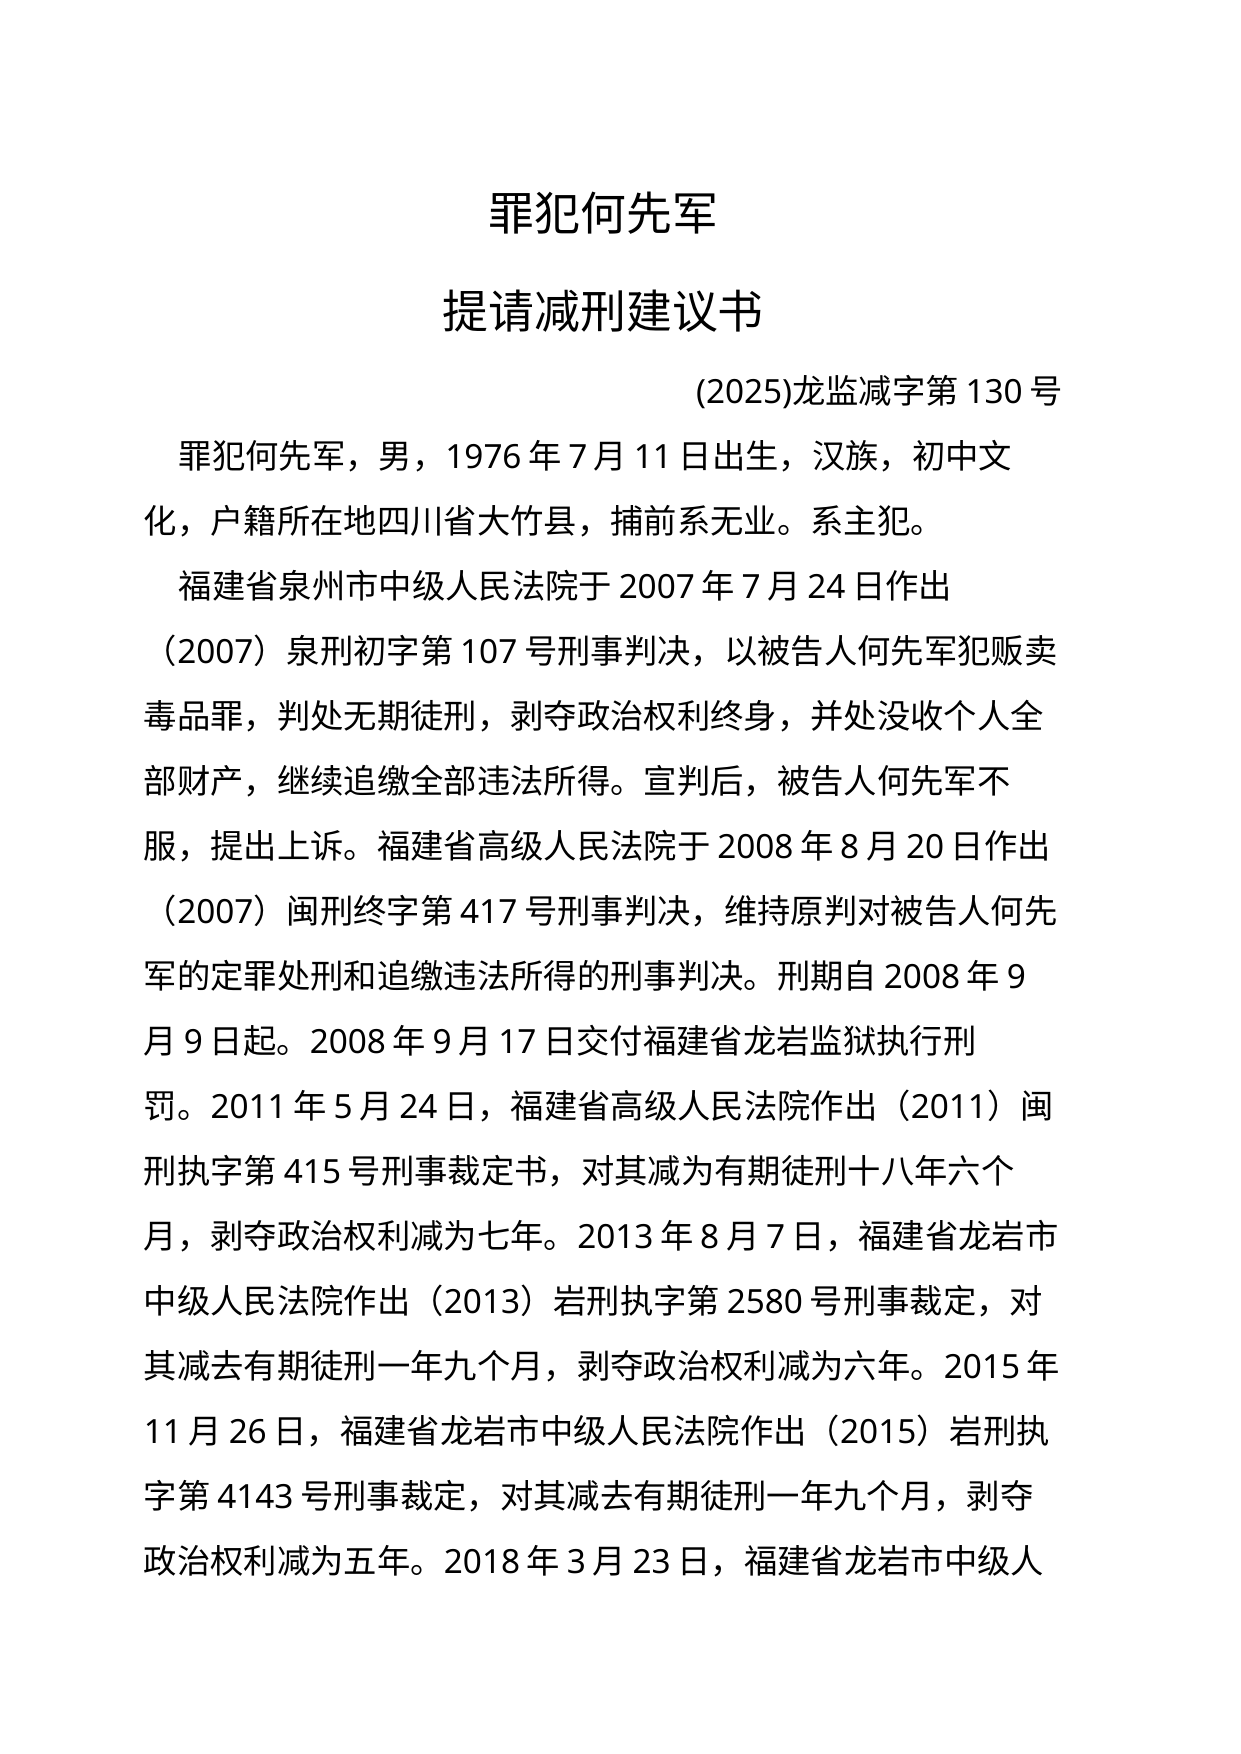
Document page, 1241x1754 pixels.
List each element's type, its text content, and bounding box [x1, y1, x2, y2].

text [144, 552, 1062, 1592]
text (2025)龙监减字第130号 [144, 357, 1062, 422]
text 提请减刑建议书 [144, 259, 1062, 357]
text 罪犯何先军，男，1976年7月11日出生，汉族，初中文化，户籍所在地四川省大竹县，捕前系无业。系主犯。 [144, 422, 1062, 552]
text 罪犯何先军 [144, 162, 1062, 259]
